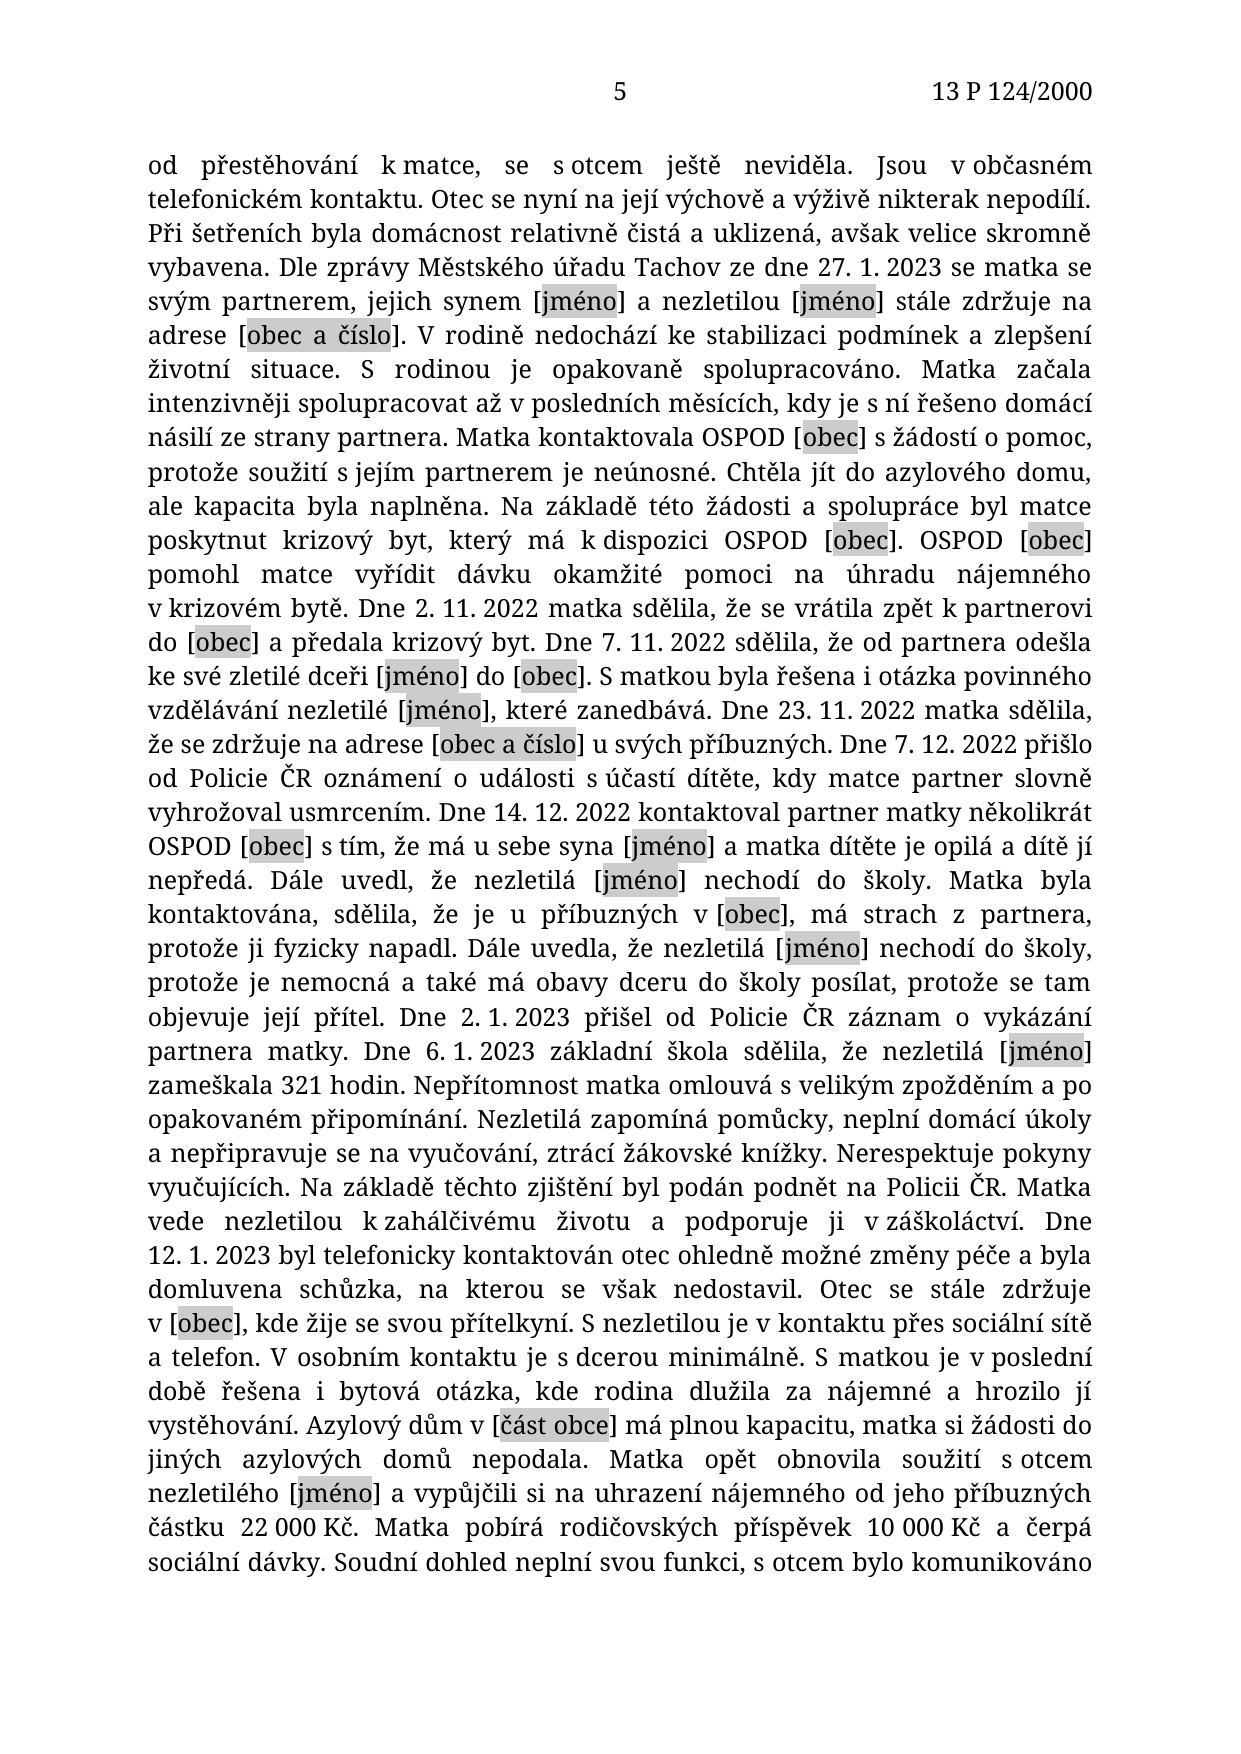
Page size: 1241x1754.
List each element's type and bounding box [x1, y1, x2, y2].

text [148, 148, 1093, 1578]
